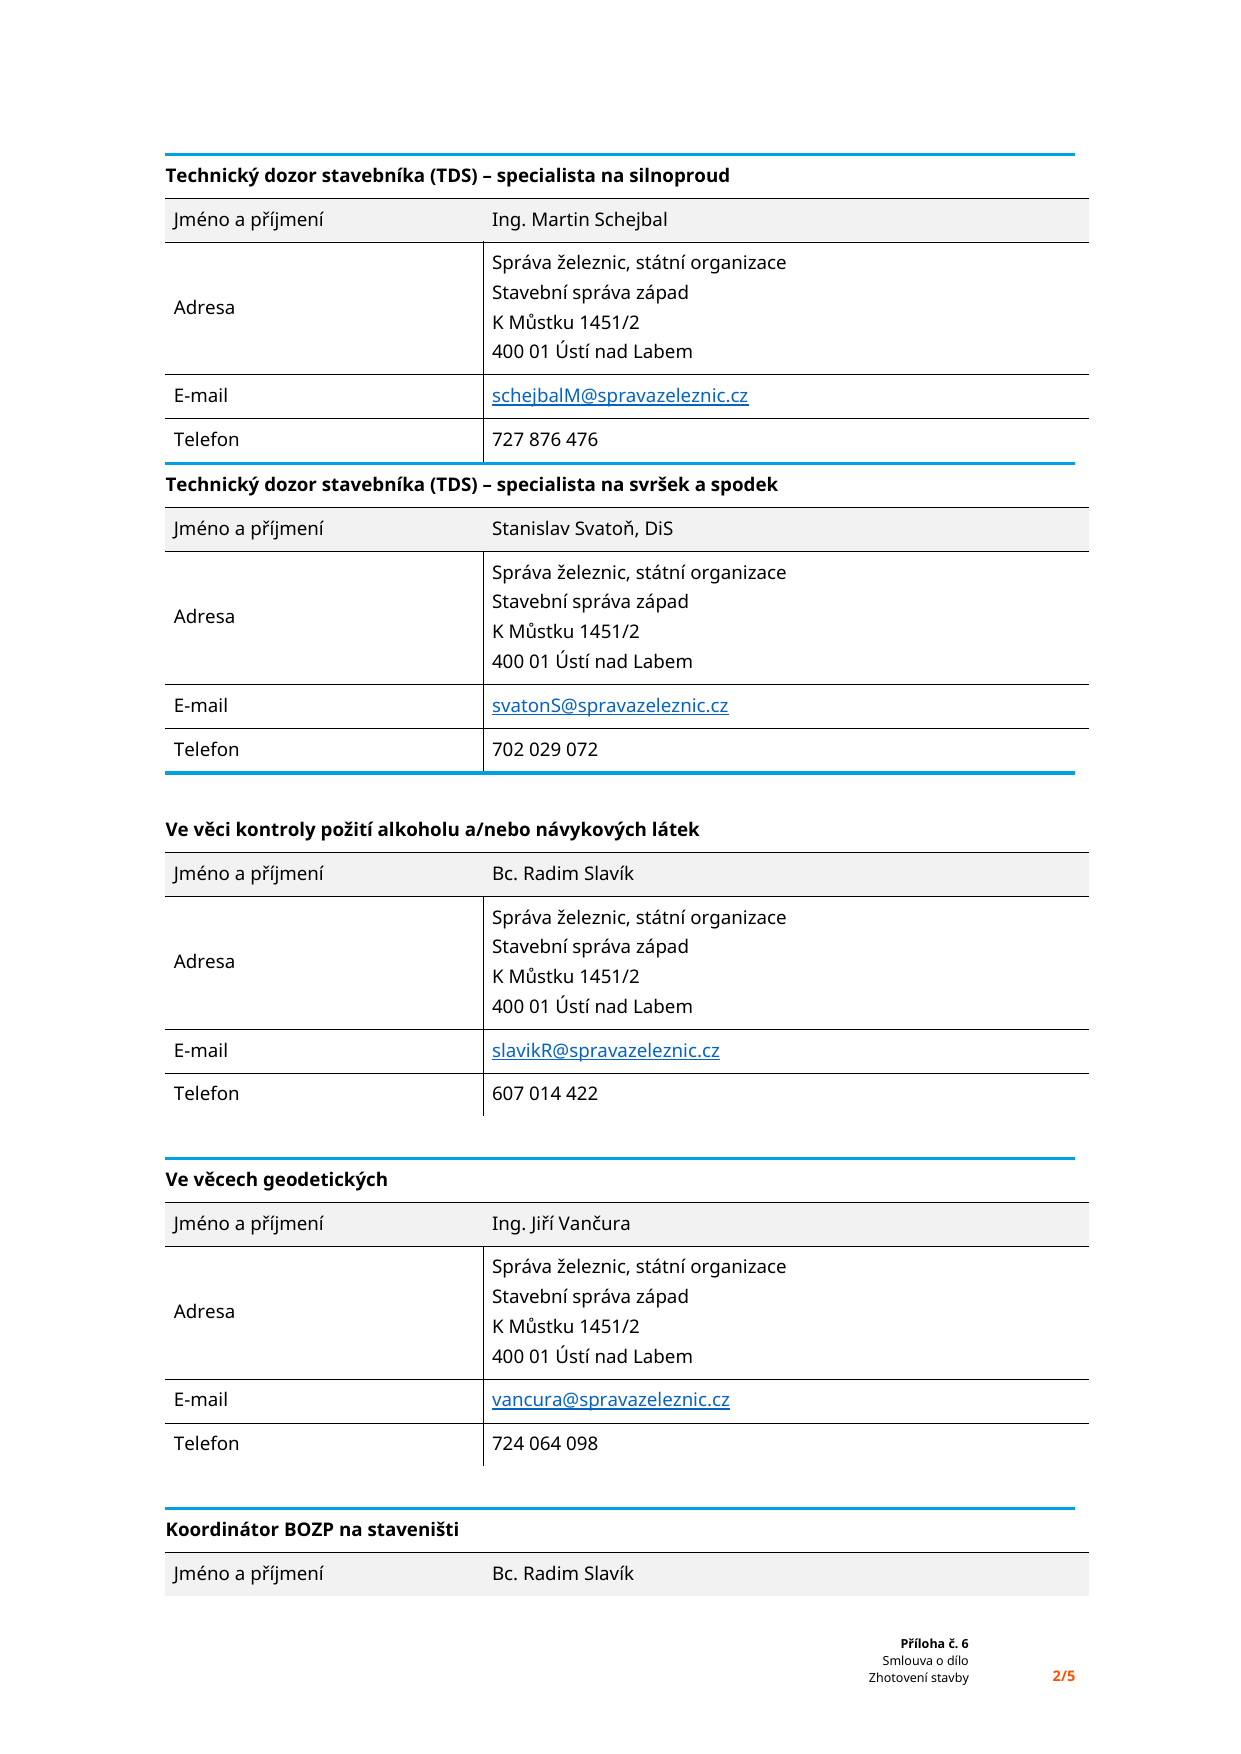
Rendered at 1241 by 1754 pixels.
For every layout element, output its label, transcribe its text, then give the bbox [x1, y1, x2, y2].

table_cell Telefon [165, 1424, 483, 1466]
table_header Stanislav Svatoň, DiS [484, 508, 1089, 551]
table_header Ing. Martin Schejbal [484, 199, 1089, 241]
text Ve věci kontroly požití alkoholu a/nebo návykových látek [165, 807, 1075, 842]
table_header Jméno a příjmení [165, 199, 484, 241]
table_cell E-mail [165, 1380, 483, 1422]
text Technický dozor stavebníka (TDS) – specialista na silnoproud [165, 156, 1075, 188]
table_cell 727 876 476 [484, 419, 1089, 462]
table_cell Adresa [165, 897, 483, 1029]
table_cell vancura@spravazeleznic.cz [484, 1380, 1089, 1422]
table_cell 607 014 422 [484, 1074, 1089, 1116]
table_cell svatonS@spravazeleznic.cz [484, 685, 1089, 728]
table_cell schejbalM@spravazeleznic.cz [484, 375, 1089, 418]
table_cell Adresa [165, 552, 483, 684]
text Ve věcech geodetických [165, 1160, 1075, 1192]
table_cell E-mail [165, 685, 483, 728]
table_header Jméno a příjmení [165, 1203, 484, 1246]
table_cell Telefon [165, 419, 483, 462]
table_header Bc. Radim Slavík [484, 853, 1089, 896]
table_cell Telefon [165, 729, 483, 771]
table_header Jméno a příjmení [165, 1553, 484, 1596]
table_cell Adresa [165, 1247, 483, 1378]
table_cell 724 064 098 [484, 1424, 1089, 1466]
table_cell Správa železnic, státní organizace Stavební správa západ K Můstku 1451/2 400 01 Ústí nad Labem [484, 897, 1089, 1029]
table_cell Adresa [165, 243, 483, 374]
table_cell E-mail [165, 375, 483, 418]
table_header Ing. Jiří Vančura [484, 1203, 1089, 1246]
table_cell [484, 243, 1089, 374]
table_cell 702 029 072 [484, 729, 1089, 771]
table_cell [484, 1247, 1089, 1378]
table_cell slavikR@spravazeleznic.cz [484, 1030, 1089, 1072]
table_header Jméno a příjmení [165, 853, 484, 896]
text Koordinátor BOZP na staveništi [165, 1510, 1075, 1542]
text Technický dozor stavebníka (TDS) – specialista na svršek a spodek [165, 465, 1075, 497]
table_cell Telefon [165, 1074, 483, 1116]
table_header Bc. Radim Slavík [484, 1553, 1089, 1596]
table_cell E-mail [165, 1030, 483, 1072]
table_cell Správa železnic, státní organizace Stavební správa západ K Můstku 1451/2 400 01 Ústí nad Labem [484, 552, 1089, 684]
table_header Jméno a příjmení [165, 508, 484, 551]
